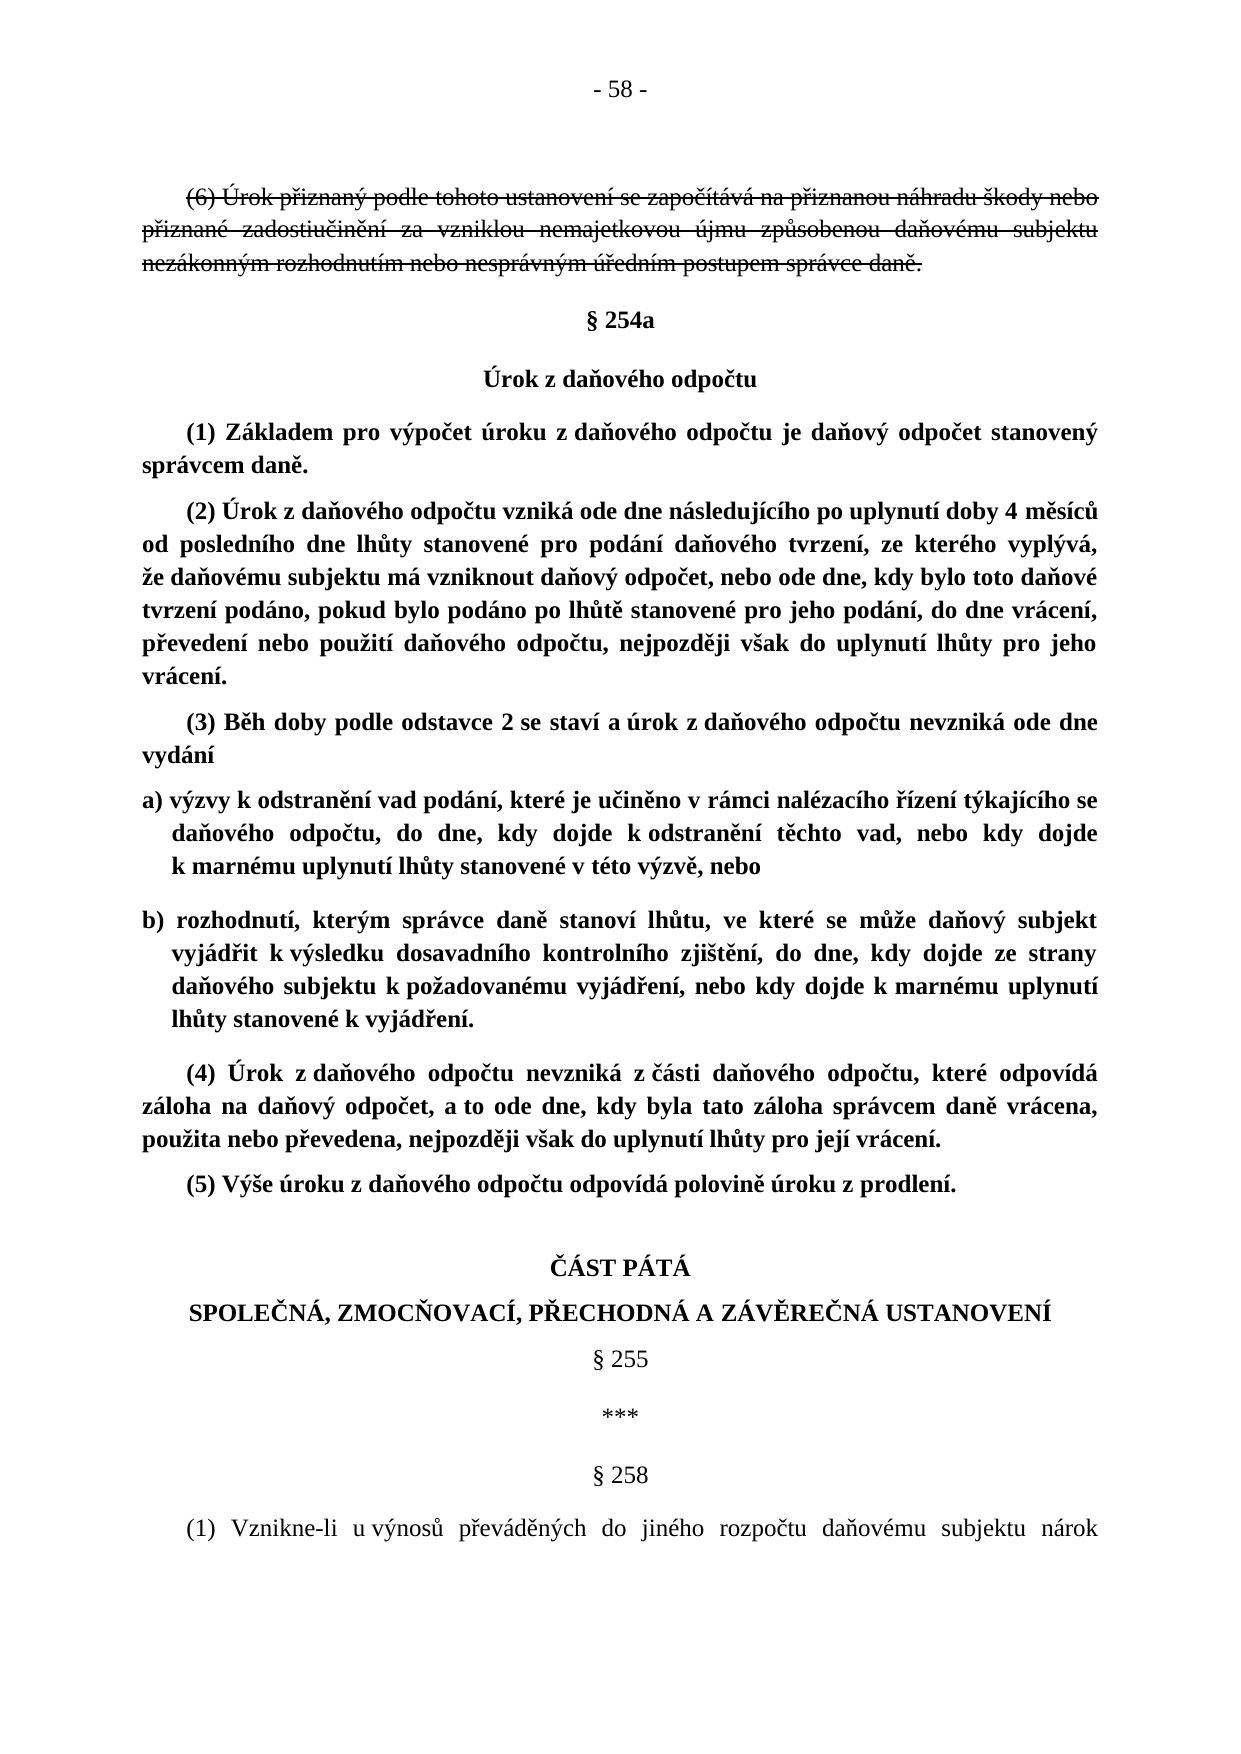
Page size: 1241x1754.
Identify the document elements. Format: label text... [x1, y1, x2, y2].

text b) rozhodnutí, kterým správce daně stanoví lhůtu, ve které se může daňový subjekt vyjádřit k výsledku dosavadního kontrolního zjištění, do dne, kdy dojde ze strany daňového subjektu k požadovanému vyjádření, nebo kdy dojde k marnému uplynutí lhůty stanovené k vyjádření. [142, 905, 1098, 1033]
text (4) Úrok z daňového odpočtu nevzniká z části daňového odpočtu, které odpovídá záloha na daňový odpočet, a to ode dne, kdy byla tato záloha správcem daně vrácena, použita nebo převedena, nejpozději však do uplynutí lhůty pro její vrácení. [142, 1058, 1098, 1153]
text § 255 [142, 1344, 1098, 1372]
text (6) Úrok přiznaný podle tohoto ustanovení se započítává na přiznanou náhradu škody nebo přiznané zadostiučinění za vzniklou nemajetkovou újmu způsobenou daňovému subjektu nezákonným rozhodnutím nebo nesprávným úředním postupem správce daně. [142, 232, 1098, 276]
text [142, 1513, 1098, 1542]
text § 254a [142, 306, 1098, 334]
text (3) Běh doby podle odstavce 2 se staví a úrok z daňového odpočtu nevzniká ode dne vydání [142, 707, 1098, 768]
text (5) Výše úroku z daňového odpočtu odpovídá polovině úroku z prodlení. [142, 1169, 1098, 1198]
text (1) Základem pro výpočet úroku z daňového odpočtu je daňový odpočet stanovený správcem daně. [142, 417, 1098, 479]
text (6) Úrok přiznaný podle tohoto ustanovení se započítává na přiznanou náhradu škody nebo přiznané zadostiučinění za vzniklou nemajetkovou újmu způsobenou daňovému subjektu nezákonným rozhodnutím nebo nesprávným úředním postupem správce daně. [142, 182, 1098, 230]
text SPOLEČNÁ, ZMOCŇOVACÍ, PŘECHODNÁ A ZÁVĚREČNÁ USTANOVENÍ [142, 1298, 1098, 1327]
text Úrok z daňového odpočtu [142, 364, 1098, 392]
text ČÁST PÁTÁ [142, 1253, 1098, 1281]
text § 258 [142, 1460, 1098, 1488]
text (2) Úrok z daňového odpočtu vzniká ode dne následujícího po uplynutí doby 4 měsíců od posledního dne lhůty stanovené pro podání daňového tvrzení, ze kterého vyplývá, že daňovému subjektu má vzniknout daňový odpočet, nebo ode dne, kdy bylo toto daňové tvrzení podáno, pokud bylo podáno po lhůtě stanovené pro jeho podání, do dne vrácení, převedení nebo použití daňového odpočtu, nejpozději však do uplynutí lhůty pro jeho vrácení. [142, 496, 1098, 690]
text a) výzvy k odstranění vad podání, které je učiněno v rámci nalézacího řízení týkajícího se daňového odpočtu, do dne, kdy dojde k odstranění těchto vad, nebo kdy dojde k marnému uplynutí lhůty stanovené v této výzvě, nebo [142, 785, 1098, 880]
text *** [142, 1402, 1098, 1430]
